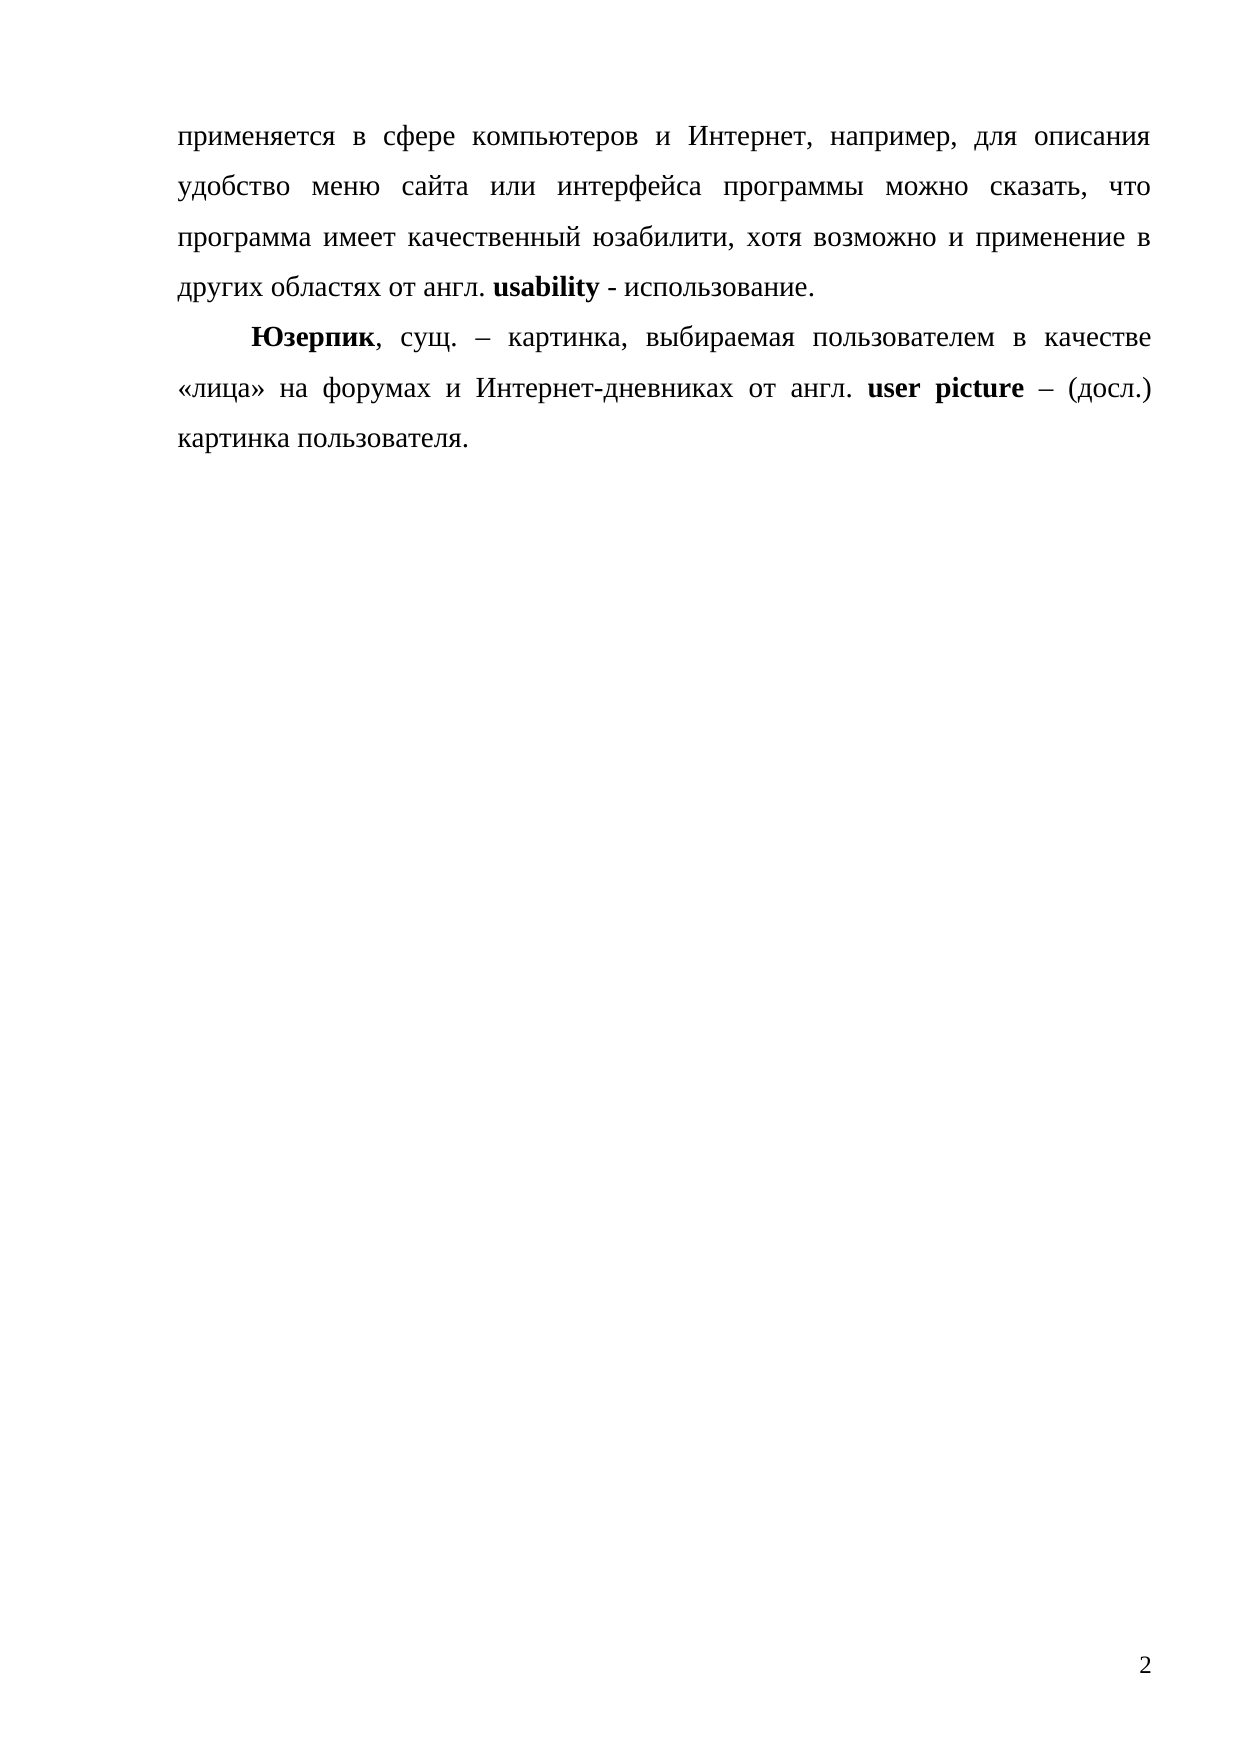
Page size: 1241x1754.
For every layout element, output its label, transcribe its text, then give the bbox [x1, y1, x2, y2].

text Юзерпик, сущ. – картинка, выбираемая пользователем в качестве «лица» на форумах и Интернет-дневниках от англ. user picture – (досл.) картинка пользователя. [177, 319, 1152, 453]
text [177, 118, 1152, 303]
